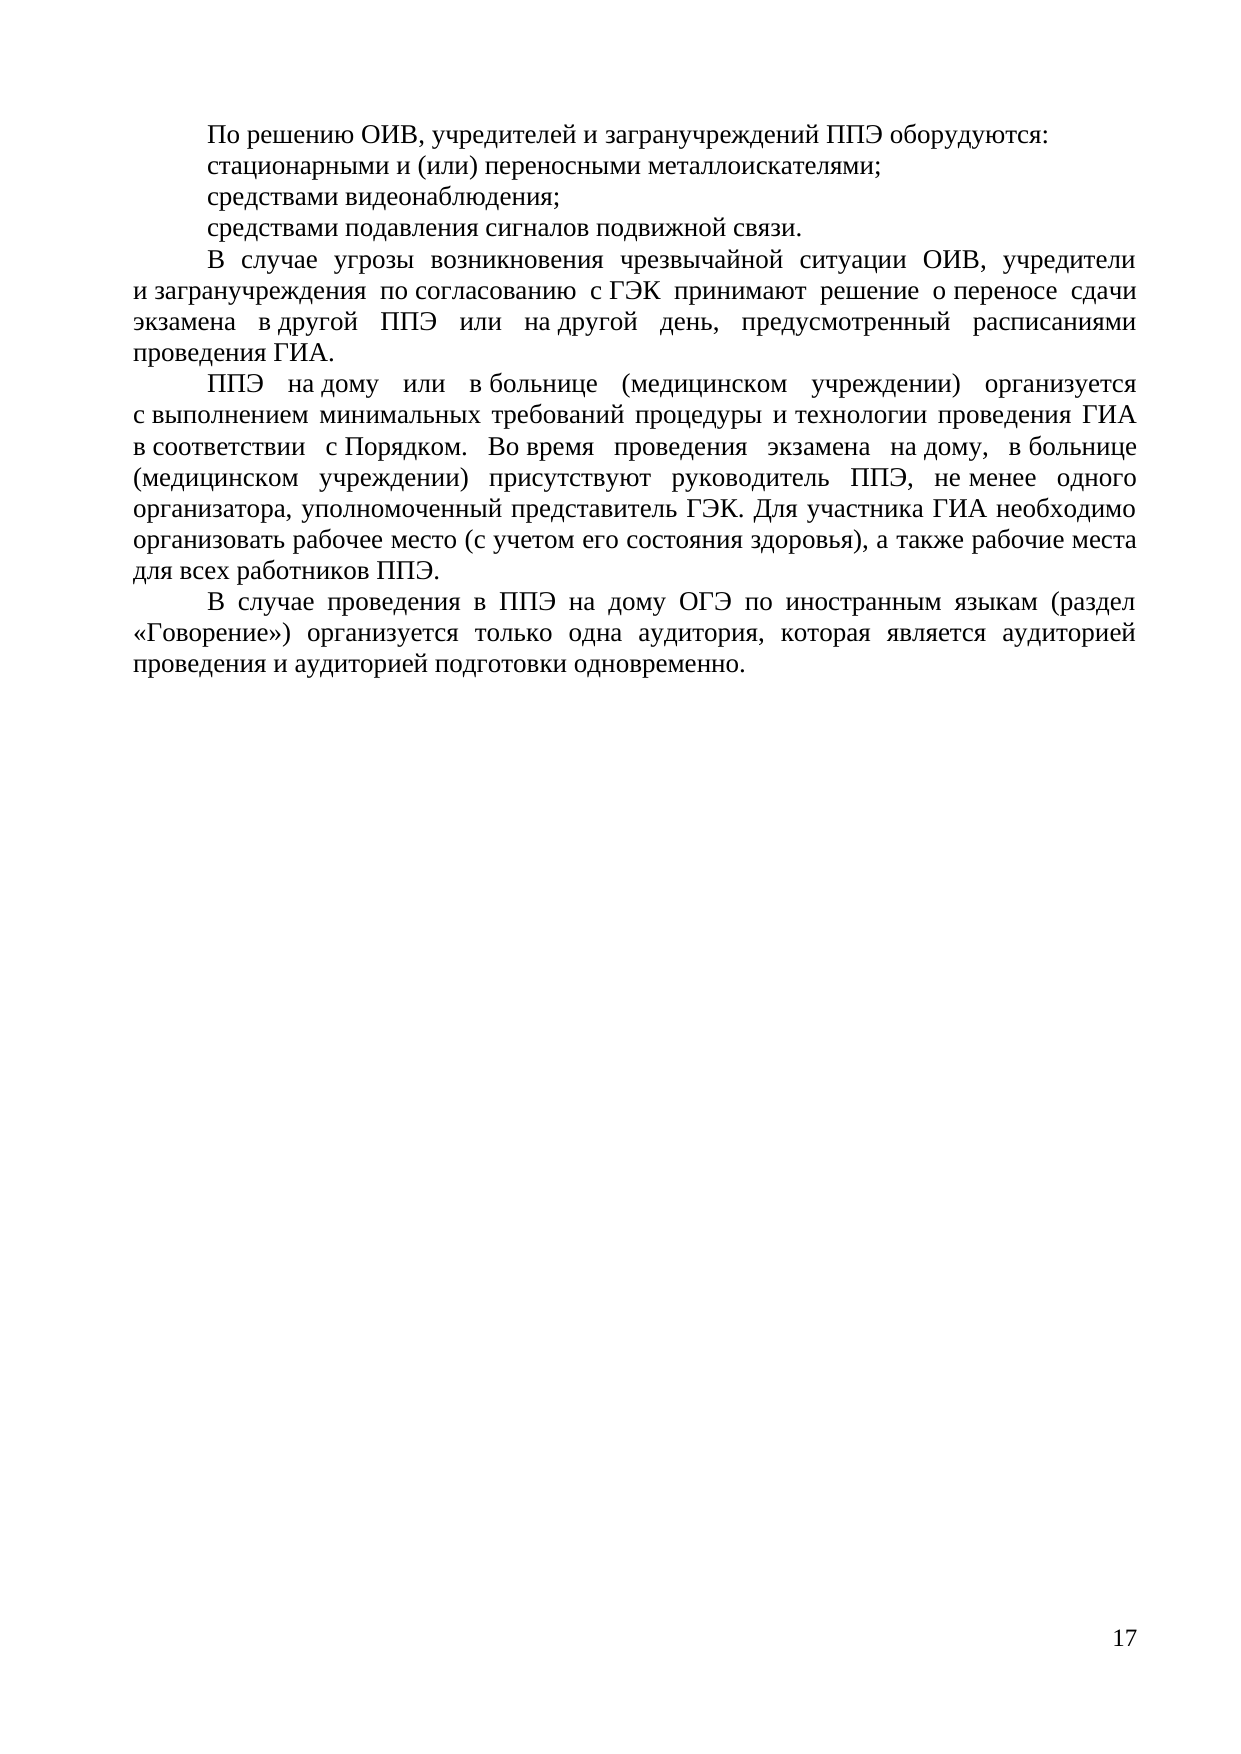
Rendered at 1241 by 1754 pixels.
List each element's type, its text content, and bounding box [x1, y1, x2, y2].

text В случае проведения в ППЭ на дому ОГЭ по иностранным языкам (раздел «Говорение») организуется только одна аудитория, которая является аудиторией проведения и аудиторией подготовки одновременно. [133, 585, 1137, 679]
text средствами подавления сигналов подвижной связи. [133, 212, 1137, 243]
text В случае угрозы возникновения чрезвычайной ситуации ОИВ, учредители и загранучреждения по согласованию с ГЭК принимают решение о переносе сдачи экзамена в другой ППЭ или на другой день, предусмотренный расписаниями проведения ГИА. [133, 243, 1137, 367]
text По решению ОИВ, учредителей и загранучреждений ППЭ оборудуются: [133, 118, 1137, 149]
text ППЭ на дому или в больнице (медицинском учреждении) организуется с выполнением минимальных требований процедуры и технологии проведения ГИА в соответствии с Порядком. Во время проведения экзамена на дому, в больнице (медицинском учреждении) присутствуют руководитель ППЭ, не менее одного организатора, уполномоченный представитель ГЭК. Для участника ГИА необходимо организовать рабочее место (с учетом его состояния здоровья), а также рабочие места для всех работников ППЭ. [133, 367, 1137, 585]
text стационарными и (или) переносными металлоискателями; [133, 149, 1137, 180]
text средствами видеонаблюдения; [133, 180, 1137, 212]
